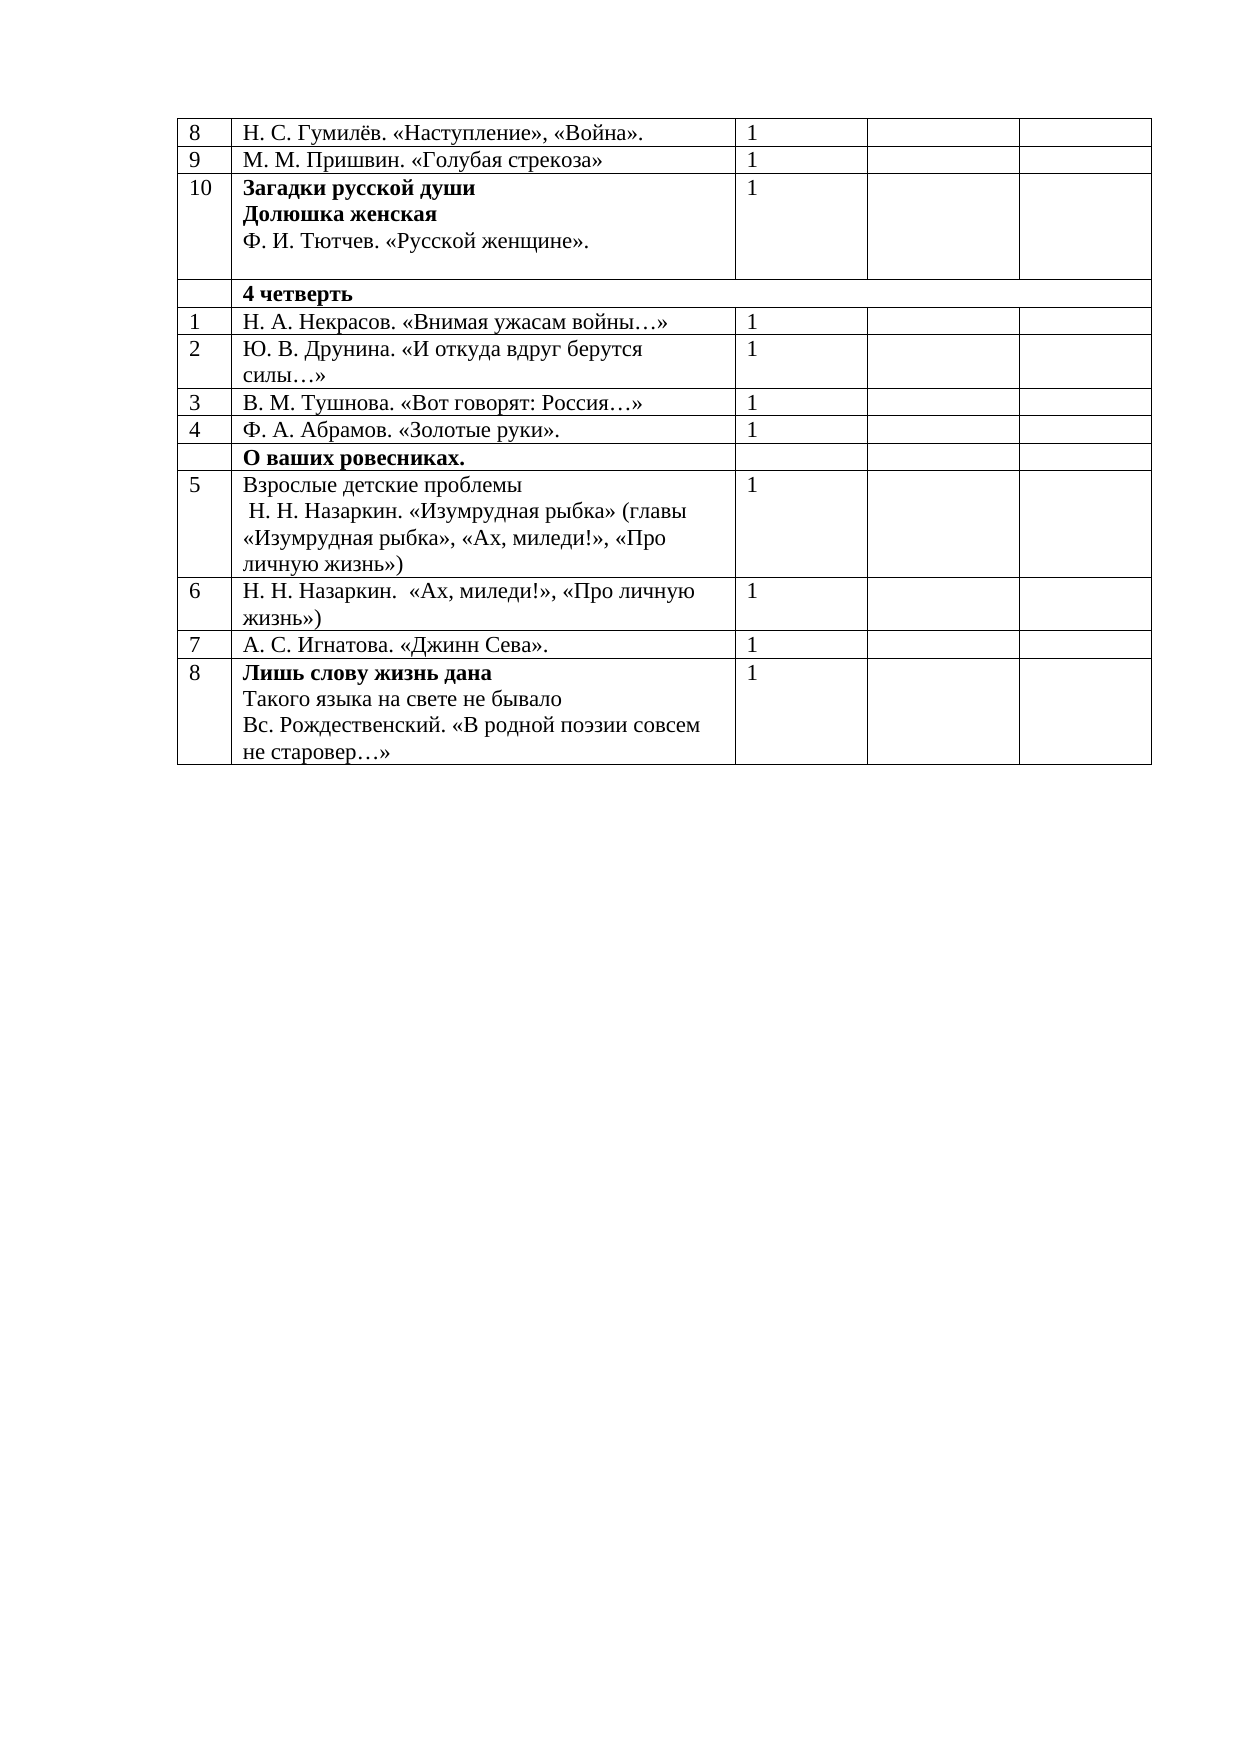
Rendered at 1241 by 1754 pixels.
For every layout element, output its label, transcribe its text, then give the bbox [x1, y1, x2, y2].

table_cell [1020, 389, 1151, 415]
table_cell [868, 444, 1019, 470]
table_cell [868, 659, 1019, 764]
table_cell 1 [736, 308, 867, 334]
table_cell 4 четверть [232, 280, 1151, 307]
table_cell 5 [178, 471, 231, 577]
table_cell Н. Н. Назаркин. «Ах, миледи!», «Про личную жизнь») [232, 578, 735, 630]
table_cell 1 [178, 308, 231, 334]
table_cell [868, 147, 1019, 173]
table_cell 6 [178, 578, 231, 630]
table_cell [868, 578, 1019, 630]
table_cell [868, 308, 1019, 334]
table_cell [868, 389, 1019, 415]
table_cell 1 [736, 389, 867, 415]
table_cell 9 [178, 147, 231, 173]
table_cell [1020, 147, 1151, 173]
table_cell [868, 631, 1019, 658]
table_cell Н. А. Некрасов. «Внимая ужасам войны…» [232, 308, 735, 334]
table_cell [1020, 471, 1151, 577]
table_cell 8 [178, 119, 231, 146]
table_cell [1020, 416, 1151, 443]
table_cell 2 [178, 335, 231, 388]
table_cell [1020, 444, 1151, 470]
table_cell [1020, 659, 1151, 764]
table_cell А. С. Игнатова. «Джинн Сева». [232, 631, 735, 658]
table_cell [178, 280, 231, 307]
table_cell 1 [736, 631, 867, 658]
table_cell Загадки русской души Долюшка женская Ф. И. Тютчев. «Русской женщине». [232, 174, 735, 279]
table_cell [868, 119, 1019, 146]
table_cell 1 [736, 659, 867, 764]
table_cell 7 [178, 631, 231, 658]
table_cell 10 [178, 174, 231, 279]
table_cell 8 [178, 659, 231, 764]
table_cell [1020, 335, 1151, 388]
table_cell [1020, 308, 1151, 334]
table_cell 3 [178, 389, 231, 415]
table_cell В. М. Тушнова. «Вот говорят: Россия…» [232, 389, 735, 415]
table_cell 1 [736, 471, 867, 577]
table_cell Ф. А. Абрамов. «Золотые руки». [232, 416, 735, 443]
table_cell [1020, 578, 1151, 630]
table_cell 1 [736, 578, 867, 630]
table_cell Н. С. Гумилёв. «Наступление», «Война». [232, 119, 735, 146]
table_cell 1 [736, 335, 867, 388]
table_cell Лишь слову жизнь дана Такого языка на свете не бывало Вс. Рождественский. «В родной поэзии совсем не старовер…» [232, 659, 735, 764]
table_cell О ваших ровесниках. [232, 444, 735, 470]
table_cell 1 [736, 147, 867, 173]
table_cell [868, 416, 1019, 443]
table_cell [1020, 631, 1151, 658]
table_cell [868, 471, 1019, 577]
table_cell М. М. Пришвин. «Голубая стрекоза» [232, 147, 735, 173]
table_cell 1 [736, 416, 867, 443]
table_cell 4 [178, 416, 231, 443]
table_cell [868, 335, 1019, 388]
table_cell 1 [736, 119, 867, 146]
table_cell [736, 444, 867, 470]
table_cell Взрослые детские проблемы Н. Н. Назаркин. «Изумрудная рыбка» (главы «Изумрудная рыбка», «Ах, миледи!», «Про личную жизнь») [232, 471, 735, 577]
table_cell Ю. В. Друнина. «И откуда вдруг берутся силы…» [232, 335, 735, 388]
table_cell [868, 174, 1019, 279]
table_cell 1 [736, 174, 867, 279]
table_cell [1020, 174, 1151, 279]
table_cell [178, 444, 231, 470]
table_cell [1020, 119, 1151, 146]
